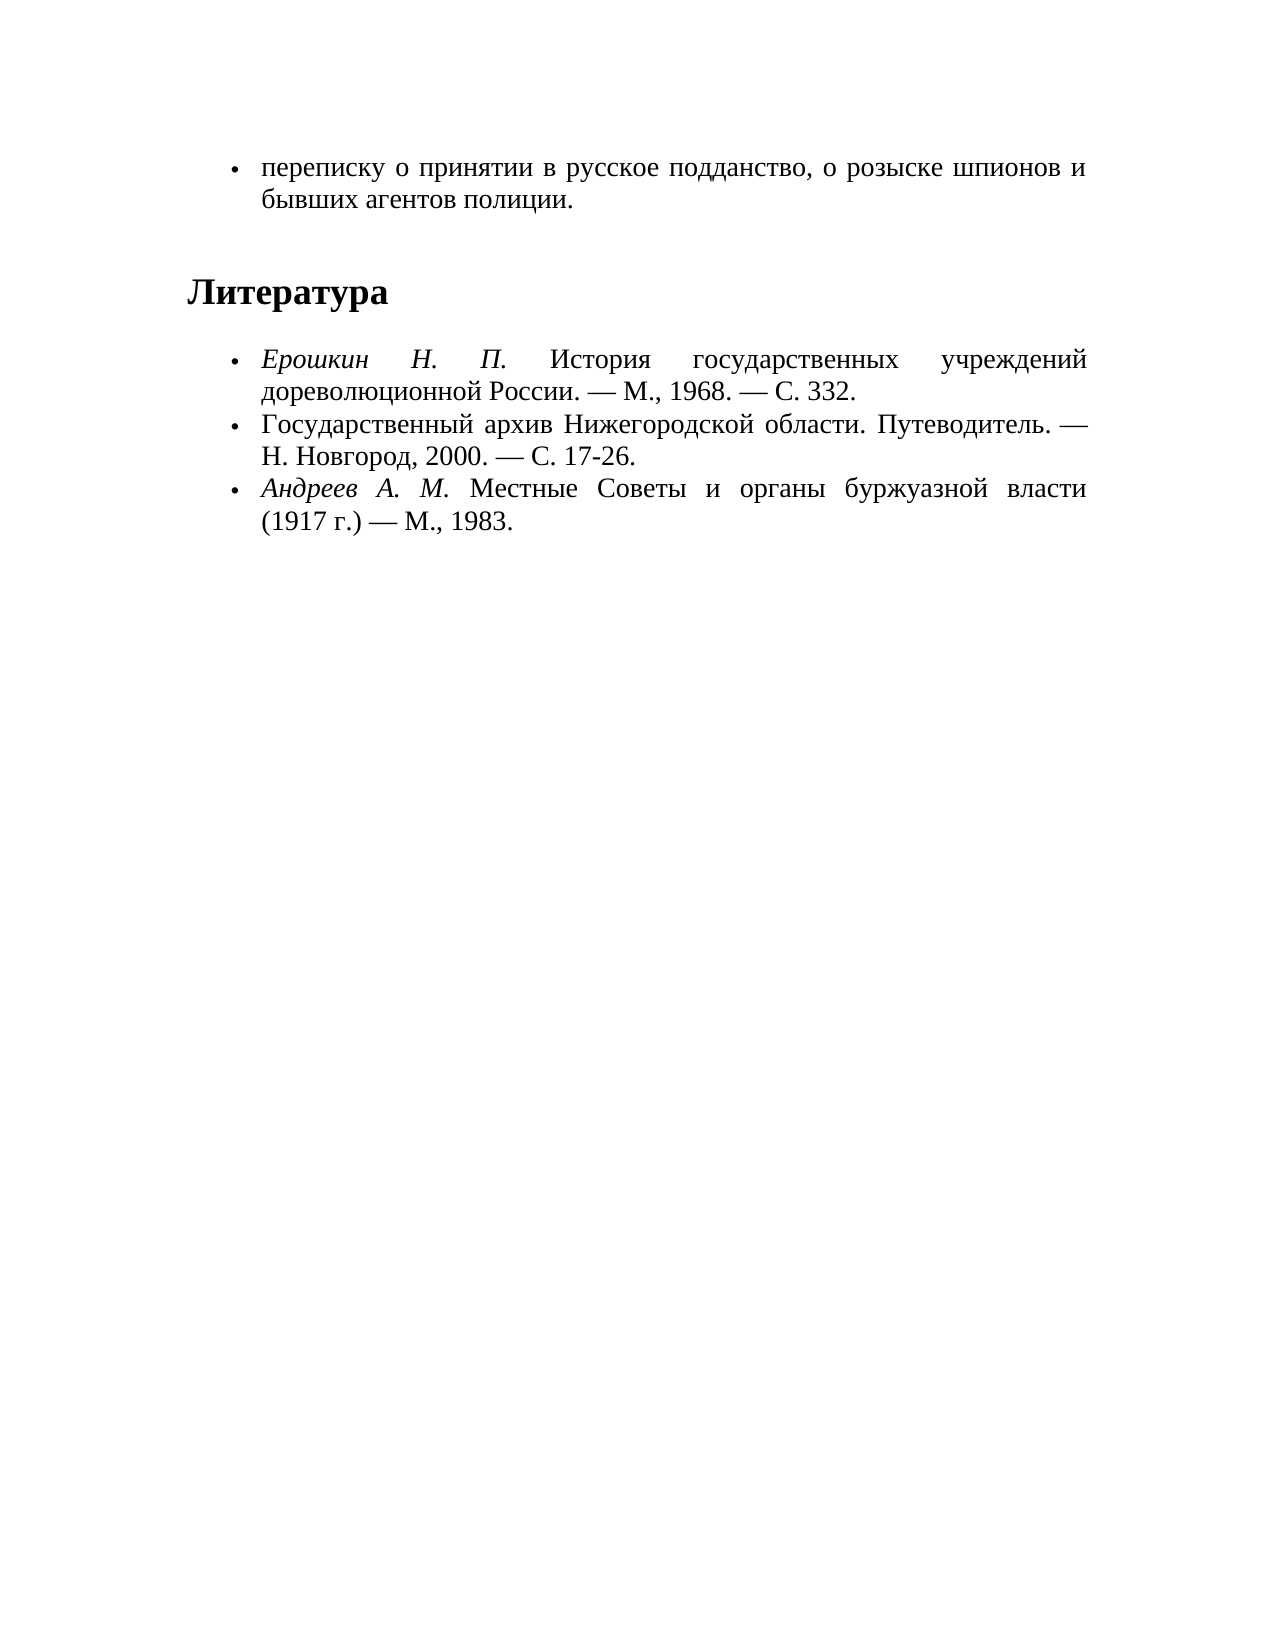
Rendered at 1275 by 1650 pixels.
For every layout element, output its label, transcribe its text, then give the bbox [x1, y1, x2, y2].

list переписку о принятии в русское подданство, о розыске шпионов и бывших агентов полиции. [232, 150, 1087, 215]
list Андреев А. М. Местные Советы и органы буржуазной власти (1917 г.) — М., 1983. [232, 471, 1087, 536]
list Государственный архив Нижегородской области. Путеводитель. — Н. Новгород, 2000. — С. 17-26. [232, 407, 1087, 471]
list Литература [187, 269, 1087, 312]
list Ерошкин Н. П. История государственных учреждений дореволюционной России. — М., 1968. — С. 332. [232, 342, 1087, 407]
